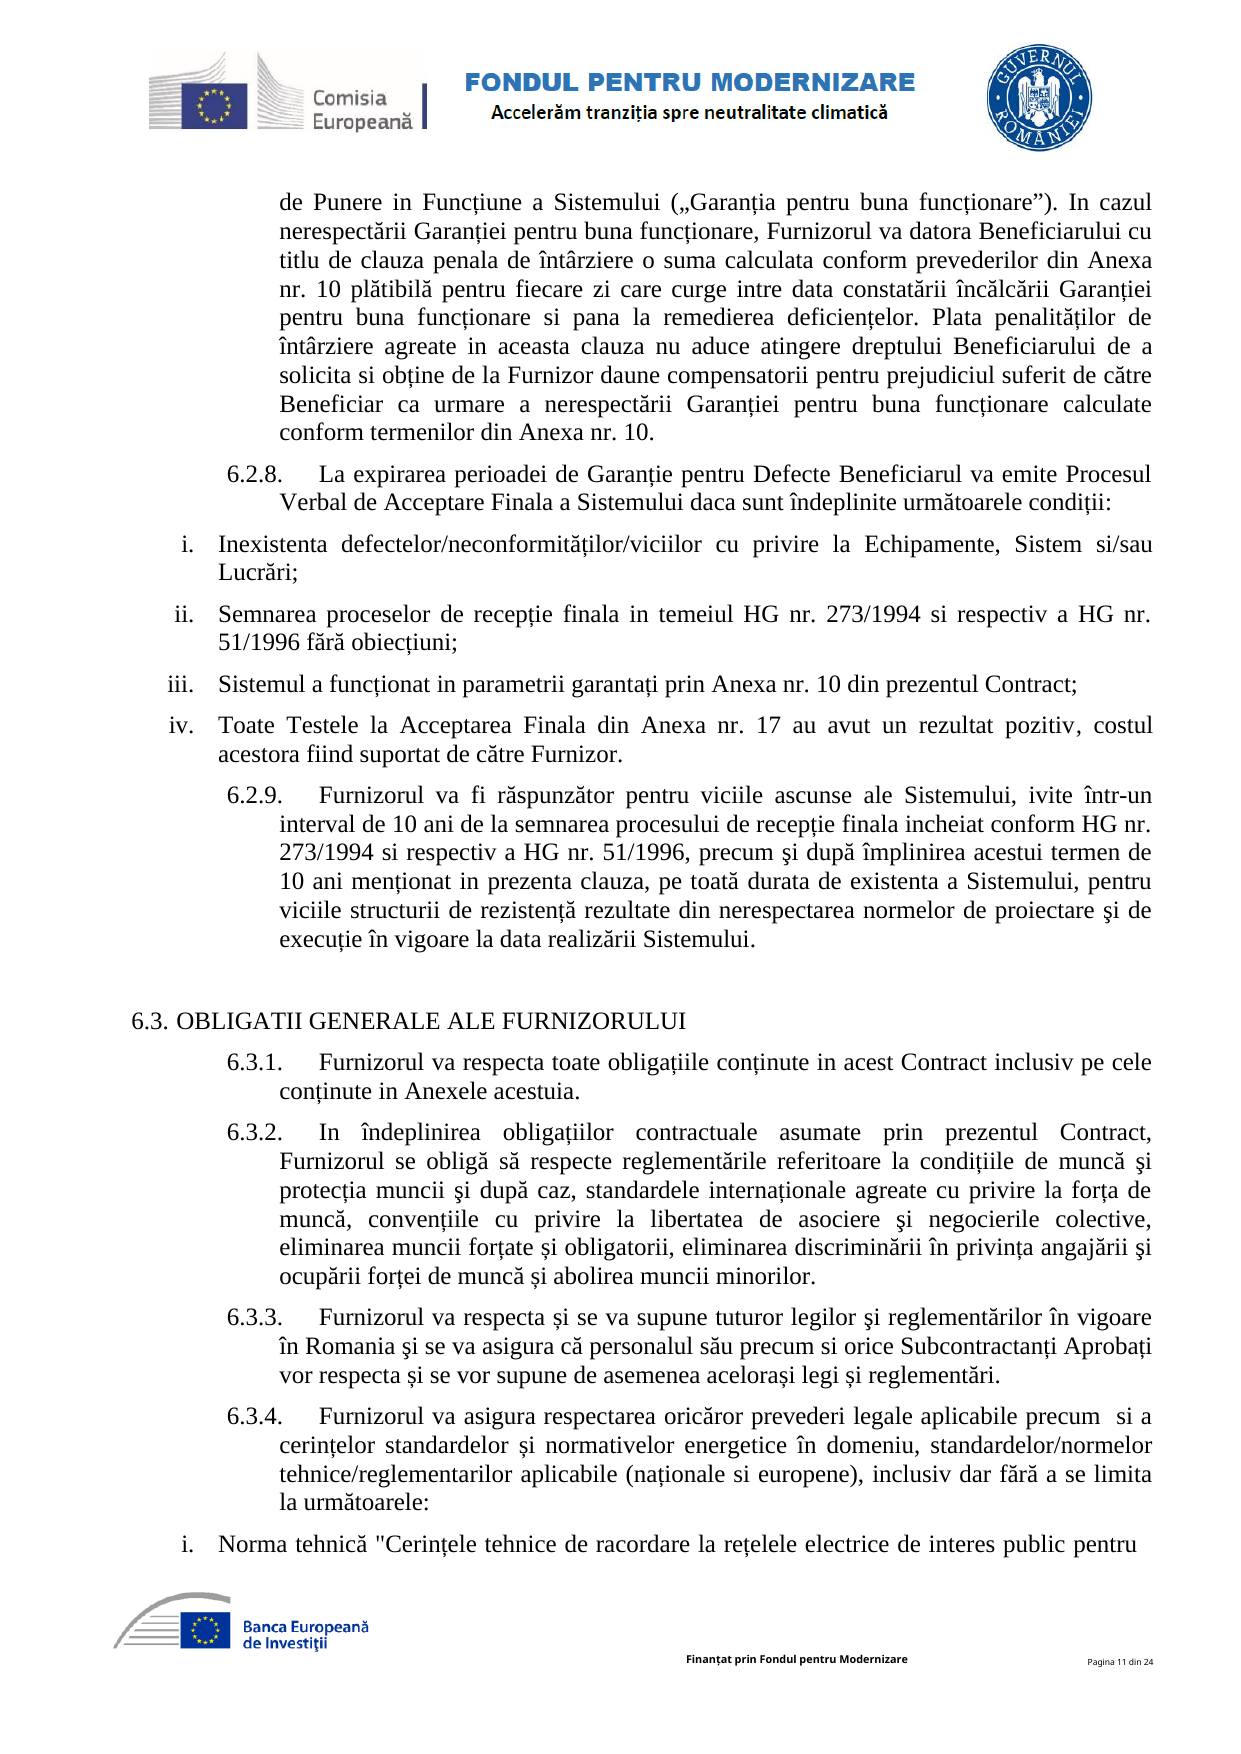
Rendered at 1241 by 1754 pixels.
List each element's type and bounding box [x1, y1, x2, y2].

picture [136, 27, 1108, 159]
